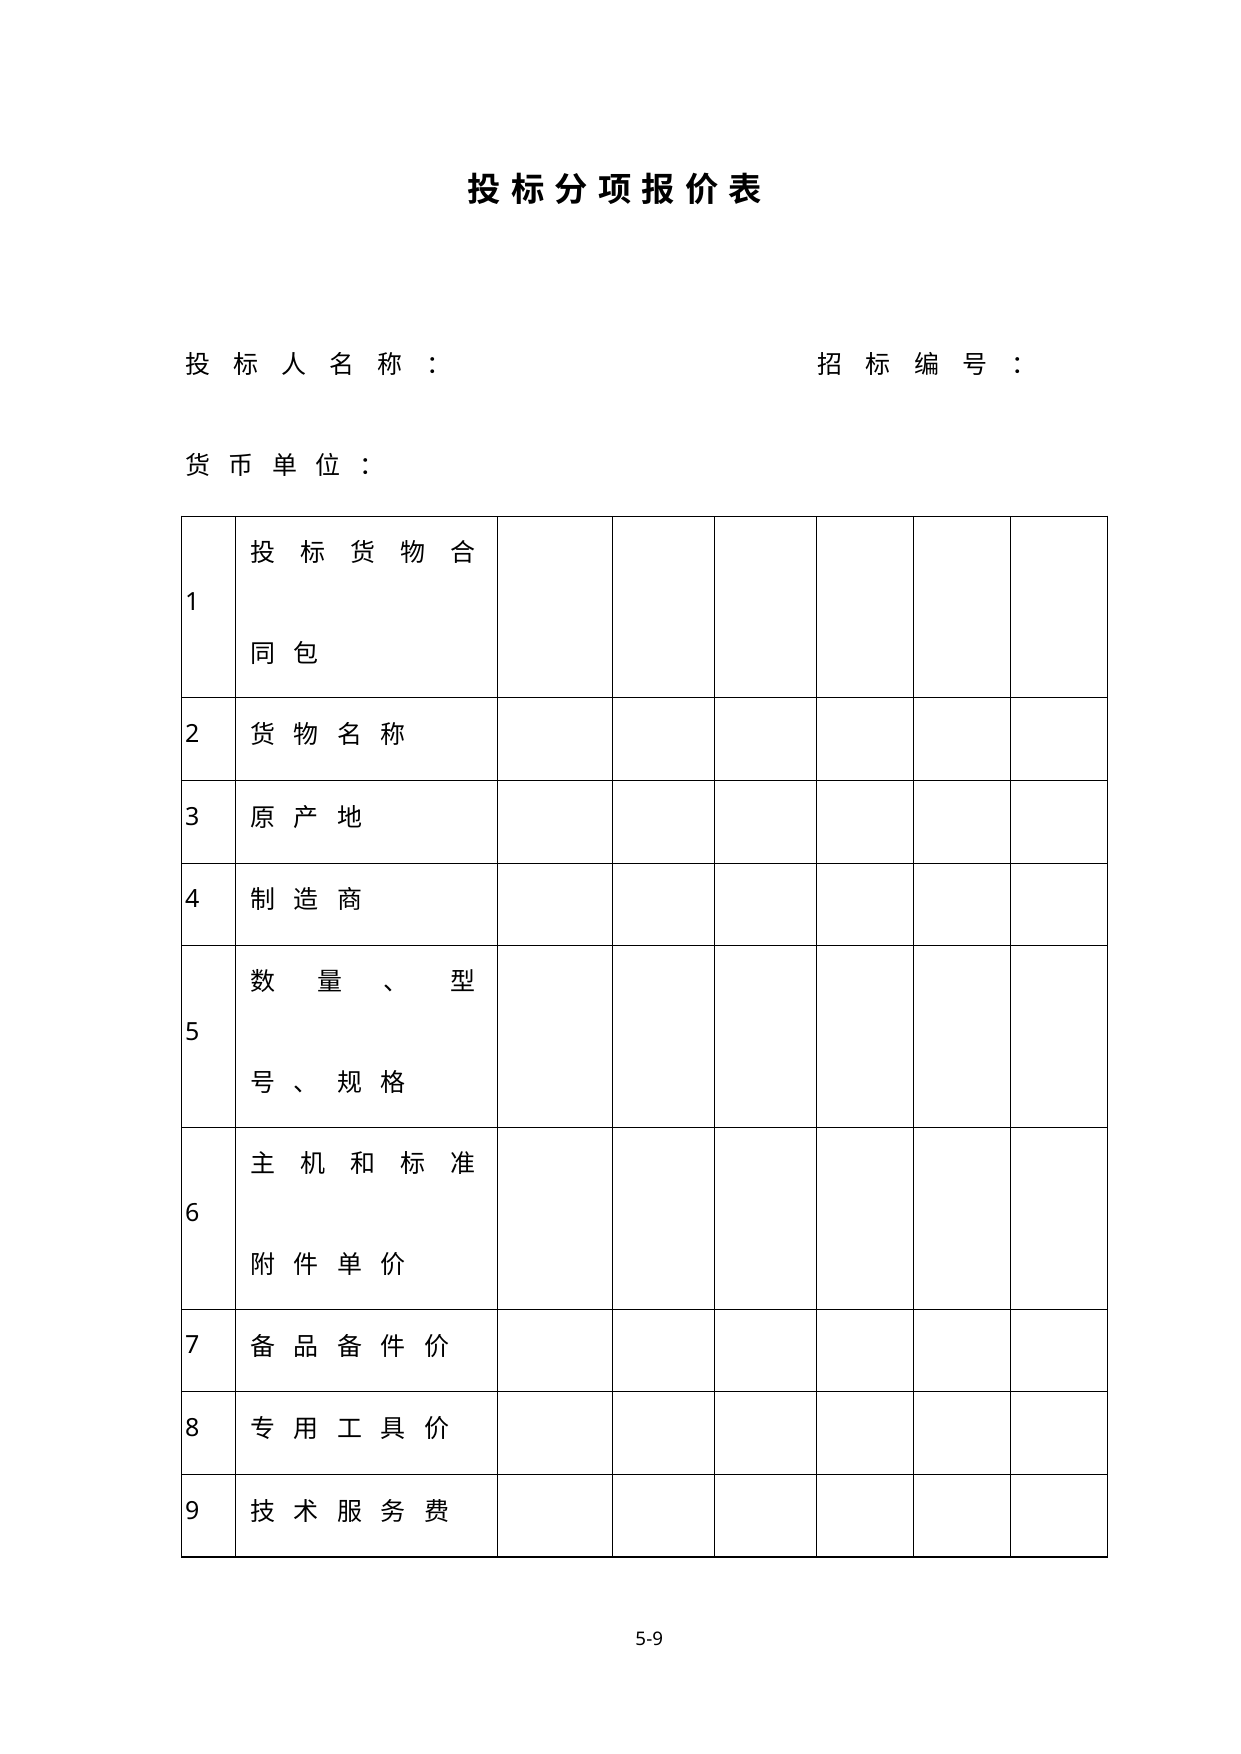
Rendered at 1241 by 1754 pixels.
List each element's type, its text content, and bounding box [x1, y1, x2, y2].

table_cell 6 [182, 1128, 235, 1309]
table_header [715, 517, 816, 697]
table_cell [914, 1475, 1010, 1556]
table_cell [498, 1392, 612, 1474]
table_cell 3 [182, 781, 235, 862]
table_cell [817, 698, 913, 780]
table_cell [817, 1128, 913, 1309]
table_cell [613, 698, 714, 780]
table_cell 4 [182, 864, 235, 945]
table_cell [498, 781, 612, 862]
table_cell [715, 1475, 816, 1556]
table_cell [817, 1392, 913, 1474]
table_cell [1011, 698, 1107, 780]
table_cell [715, 698, 816, 780]
table_cell [1011, 1475, 1107, 1556]
table_cell 8 [182, 1392, 235, 1474]
table_cell [1011, 1128, 1107, 1309]
table_cell [715, 1392, 816, 1474]
table_cell 7 [182, 1310, 235, 1391]
table_cell 主机和标准附件单价 [236, 1128, 497, 1309]
table_cell [715, 781, 816, 862]
table_cell 5 [182, 946, 235, 1127]
table_cell [715, 1310, 816, 1391]
table_cell [498, 1475, 612, 1556]
table_cell [914, 698, 1010, 780]
table_cell [613, 946, 714, 1127]
table_cell [613, 864, 714, 945]
table_cell [817, 1475, 913, 1556]
table_cell [715, 1128, 816, 1309]
table_cell [1011, 864, 1107, 945]
table_cell [914, 1392, 1010, 1474]
table_cell [498, 946, 612, 1127]
table_cell 2 [182, 698, 235, 780]
table_cell [498, 1128, 612, 1309]
table_header [1011, 517, 1107, 697]
table_cell [817, 946, 913, 1127]
table_cell [498, 698, 612, 780]
table_cell 制造商 [236, 864, 497, 945]
table_cell [498, 864, 612, 945]
table_cell [613, 1310, 714, 1391]
table_cell [613, 1475, 714, 1556]
table_cell [715, 946, 816, 1127]
table_cell 货物名称 [236, 698, 497, 780]
text 投标分项报价表 [185, 153, 1056, 221]
table_cell 9 [182, 1475, 235, 1556]
table_cell [817, 781, 913, 862]
table_cell [1011, 1310, 1107, 1391]
table_cell 数量、型号、规格 [236, 946, 497, 1127]
table_cell [914, 946, 1010, 1127]
table_cell [715, 864, 816, 945]
table_cell [613, 1128, 714, 1309]
table_cell [914, 1128, 1010, 1309]
table_cell [1011, 781, 1107, 862]
table_cell [914, 781, 1010, 862]
table_cell [498, 1310, 612, 1391]
table_cell [1011, 1392, 1107, 1474]
table_header [498, 517, 612, 697]
text 投标人名称： 招标编号： 货币单位： [185, 329, 1056, 497]
table_cell 专用工具价 [236, 1392, 497, 1474]
table_header [613, 517, 714, 697]
table_cell [613, 1392, 714, 1474]
table_cell 备品备件价 [236, 1310, 497, 1391]
table_header 投标货物合同包 [236, 517, 497, 697]
table_header [914, 517, 1010, 697]
table_cell [817, 1310, 913, 1391]
table_cell [914, 864, 1010, 945]
table_cell [817, 864, 913, 945]
table_header 1 [182, 517, 235, 697]
table_cell [1011, 946, 1107, 1127]
table_cell 技术服务费 [236, 1475, 497, 1556]
table_cell 原产地 [236, 781, 497, 862]
table_cell [613, 781, 714, 862]
table_header [817, 517, 913, 697]
table_cell [914, 1310, 1010, 1391]
